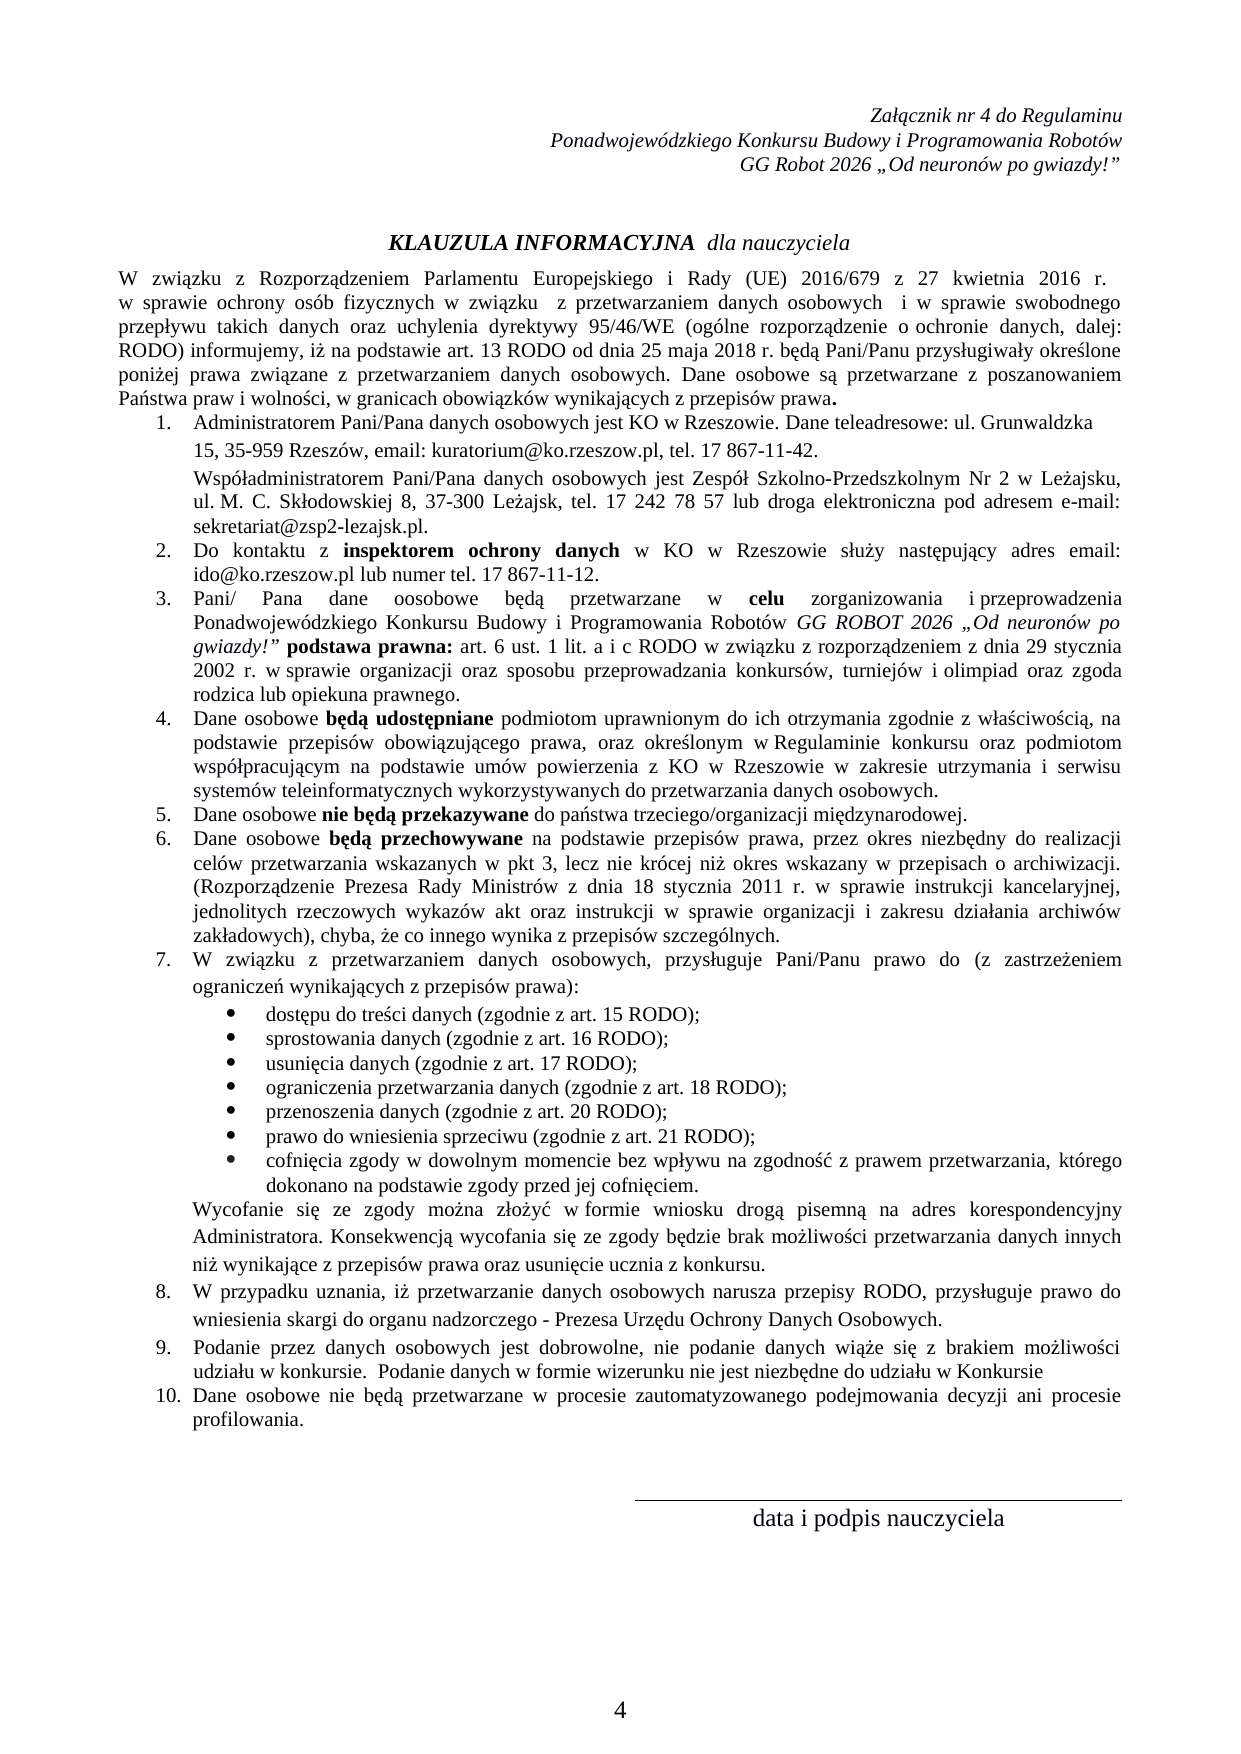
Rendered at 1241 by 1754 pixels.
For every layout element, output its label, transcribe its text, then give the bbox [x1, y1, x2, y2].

list Pani/ Pana dane oosobowe będą przetwarzane w celu zorganizowania i przeprowadzenia Ponadwojewódzkiego Konkursu Budowy i Programowania Robotów GG ROBOT 2026 „Od neuronów po gwiazdy!” podstawa prawna: art. 6 ust. 1 lit. a i c RODO w związku z rozporządzeniem z dnia 29 stycznia 2002 r. w sprawie organizacji oraz sposobu przeprowadzania konkursów, turniejów i olimpiad oraz zgoda rodzica lub opiekuna prawnego. [156, 586, 1122, 706]
list przenoszenia danych (zgodnie z art. 20 RODO); [207, 1099, 1122, 1124]
text Wycofanie się ze zgody można złożyć w formie wniosku drogą pisemną na adres korespondencyjny Administratora. Konsekwencją wycofania się ze zgody będzie brak możliwości przetwarzania danych innych niż wynikające z przepisów prawa oraz usunięcie ucznia z konkursu. [192, 1248, 1122, 1276]
text W związku z Rozporządzeniem Parlamentu Europejskiego i Rady (UE) 2016/679 z 27 kwietnia 2016 r. w sprawie ochrony osób fizycznych w związku z przetwarzaniem danych osobowych i w sprawie swobodnego przepływu takich danych oraz uchylenia dyrektywy 95/46/WE (ogólne rozporządzenie o ochronie danych, dalej: RODO) informujemy, iż na podstawie art. 13 RODO od dnia 25 maja 2018 r. będą Pani/Panu przysługiwały określone poniżej prawa związane z przetwarzaniem danych osobowych. Dane osobowe są przetwarzane z poszanowaniem Państwa praw i wolności, w granicach obowiązków wynikających z przepisów prawa. [118, 266, 1122, 410]
list Dane osobowe nie będą przetwarzane w procesie zautomatyzowanego podejmowania decyzji ani procesie profilowania. [155, 1383, 1122, 1431]
list Podanie przez danych osobowych jest dobrowolne, nie podanie danych wiąże się z brakiem możliwości udziału w konkursie. Podanie danych w formie wizerunku nie jest niezbędne do udziału w Konkursie [156, 1334, 1122, 1383]
list Dane osobowe nie będą przekazywane do państwa trzeciego/organizacji międzynarodowej. [156, 802, 1122, 826]
text GG Robot 2026 „Od neuronów po gwiazdy!” [118, 152, 1122, 204]
list sprostowania danych (zgodnie z art. 16 RODO); [207, 1026, 1122, 1051]
list Współadministratorem Pani/Pana danych osobowych jest Zespół Szkolno-Przedszkolnym Nr 2 w Leżajsku, ul. M. C. Skłodowskiej 8, 37-300 Leżajsk, tel. 17 242 78 57 lub droga elektroniczna pod adresem e-mail: sekretariat@zsp2-lezajsk.pl. [193, 465, 1122, 538]
list W przypadku uznania, iż przetwarzanie danych osobowych narusza przepisy RODO, przysługuje prawo do wniesienia skargi do organu nadzorczego - Prezesa Urzędu Ochrony Danych Osobowych. [155, 1279, 1122, 1331]
list usunięcia danych (zgodnie z art. 17 RODO); [207, 1051, 1122, 1075]
list prawo do wniesienia sprzeciwu (zgodnie z art. 21 RODO); [207, 1124, 1122, 1148]
text Ponadwojewódzkiego Konkursu Budowy i Programowania Robotów [118, 127, 1122, 152]
list cofnięcia zgody w dowolnym momencie bez wpływu na zgodność z prawem przetwarzania, którego dokonano na podstawie zgody przed jej cofnięciem. [227, 1148, 1122, 1197]
list W związku z przetwarzaniem danych osobowych, przysługuje Pani/Panu prawo do (z zastrzeżeniem ograniczeń wynikających z przepisów prawa): [155, 947, 1122, 998]
list dostępu do treści danych (zgodnie z art. 15 RODO); [207, 1002, 1122, 1026]
list Dane osobowe będą udostępniane podmiotom uprawnionym do ich otrzymania zgodnie z właściwością, na podstawie przepisów obowiązującego prawa, oraz określonym w Regulaminie konkursu oraz podmiotom współpracującym na podstawie umów powierzenia z KO w Rzeszowie w zakresie utrzymania i serwisu systemów teleinformatycznych wykorzystywanych do przetwarzania danych osobowych. [156, 706, 1122, 802]
list Administratorem Pani/Pana danych osobowych jest KO w Rzeszowie. Dane teleadresowe: ul. Grunwaldzka 15, 35-959 Rzeszów, email: kuratorium@ko.rzeszow.pl, tel. 17 867-11-42. [156, 410, 1122, 462]
text Załącznik nr 4 do Regulaminu [118, 103, 1122, 127]
text data i podpis nauczyciela [635, 1501, 1122, 1532]
list ograniczenia przetwarzania danych (zgodnie z art. 18 RODO); [207, 1075, 1122, 1099]
list Do kontaktu z inspektorem ochrony danych w KO w Rzeszowie służy następujący adres email: ido@ko.rzeszow.pl lub numer tel. 17 867-11-12. [156, 538, 1122, 586]
list Dane osobowe będą przechowywane na podstawie przepisów prawa, przez okres niezbędny do realizacji celów przetwarzania wskazanych w pkt 3, lecz nie krócej niż okres wskazany w przepisach o archiwizacji. (Rozporządzenie Prezesa Rady Ministrów z dnia 18 stycznia 2011 r. w sprawie instrukcji kancelaryjnej, jednolitych rzeczowych wykazów akt oraz instrukcji w sprawie organizacji i zakresu działania archiwów zakładowych), chyba, że co innego wynika z przepisów szczególnych. [156, 826, 1122, 947]
subtitle KLAUZULA INFORMACYJNA dla nauczyciela [118, 229, 1122, 256]
